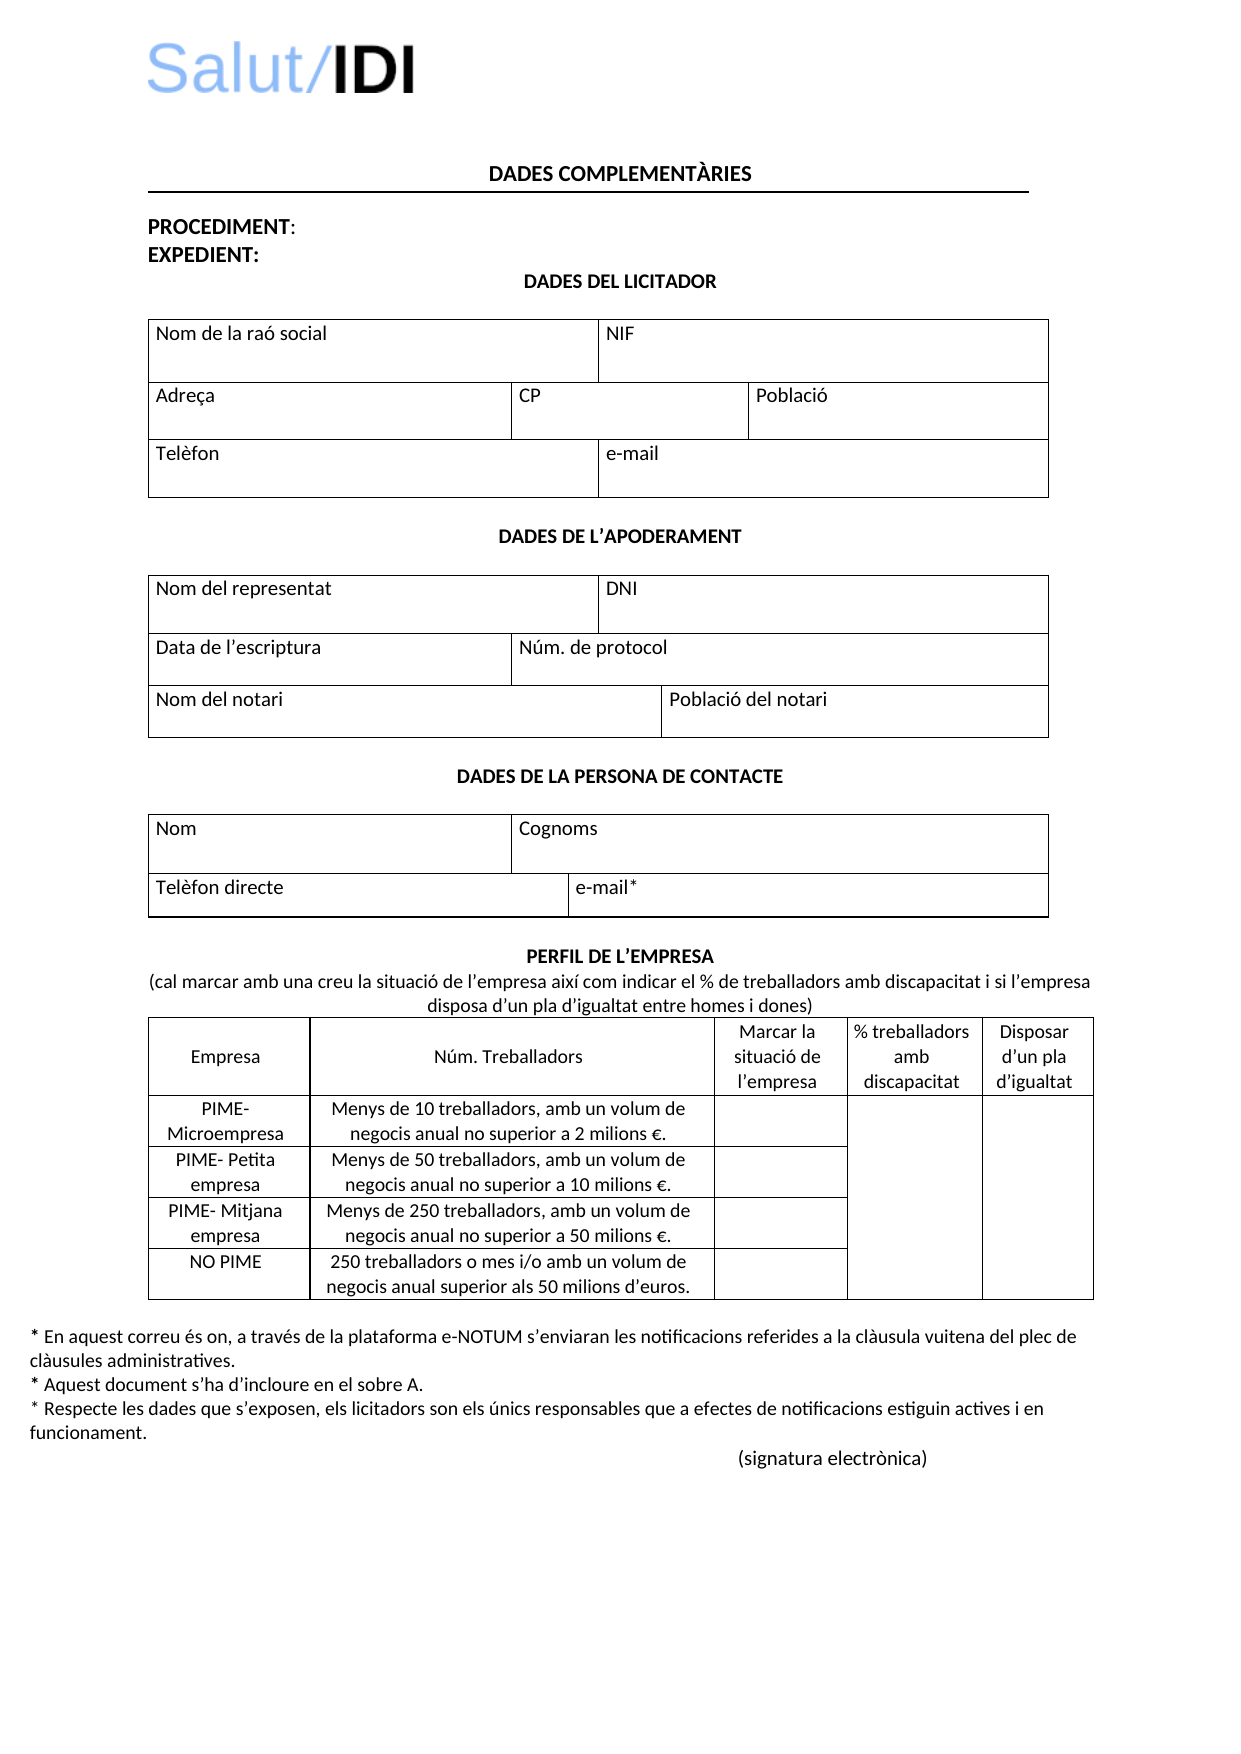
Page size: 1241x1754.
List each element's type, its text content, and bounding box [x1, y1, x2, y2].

table_header Cognoms [512, 815, 1048, 873]
table_cell Menys de 50 treballadors, amb un volum de negocis anual no superior a 10 milions €. [311, 1147, 714, 1197]
table_cell NO PIME [149, 1249, 309, 1299]
table_header % treballadors amb discapacitat [848, 1018, 982, 1094]
text DADES DE LA PERSONA DE CONTACTE [148, 763, 1092, 789]
table_cell PIME- Microempresa [149, 1096, 309, 1146]
table_cell Telèfon [149, 440, 598, 497]
text * Respecte les dades que s’exposen, els licitadors son els únics responsables que a efectes de notificacions estiguin actives i en funcionament. [29, 1396, 1092, 1445]
table_cell Nom del notari [149, 686, 661, 737]
table_header Núm. Treballadors [311, 1018, 714, 1094]
table_header Nom del representat [149, 576, 598, 633]
table_header Nom [149, 815, 511, 873]
text EXPEDIENT: [148, 241, 1092, 268]
text PROCEDIMENT: [148, 212, 1092, 241]
table_header NIF [599, 320, 1048, 382]
text DADES DE L’APODERAMENT [148, 524, 1092, 549]
table_cell [715, 1147, 847, 1197]
table_cell [715, 1249, 847, 1299]
picture [147, 41, 414, 93]
table_cell Població del notari [662, 686, 1048, 737]
table_cell Menys de 250 treballadors, amb un volum de negocis anual no superior a 50 milions €. [311, 1198, 714, 1248]
text * En aquest correu és on, a través de la plataforma e-NOTUM s’enviaran les notificacions referides a la clàusula vuitena del plec de clàusules administratives. [29, 1324, 1092, 1372]
text PERFIL DE L’EMPRESA [148, 943, 1092, 969]
table_cell PIME- Petita empresa [149, 1147, 309, 1197]
table_cell Telèfon directe [149, 874, 568, 916]
text DADES DEL LICITADOR [148, 268, 1092, 294]
table_header Empresa [149, 1018, 309, 1094]
table_cell [848, 1096, 982, 1299]
table_cell Població [749, 383, 1048, 439]
text * Aquest document s’ha d’incloure en el sobre A. [29, 1372, 1092, 1396]
text DADES COMPLEMENTÀRIES [148, 159, 1092, 187]
table_cell Data de l’escriptura [149, 634, 511, 685]
table_cell [715, 1198, 847, 1248]
table_cell 250 treballadors o mes i/o amb un volum de negocis anual superior als 50 milions d’euros. [311, 1249, 714, 1299]
table_cell [715, 1096, 847, 1146]
table_cell CP [512, 383, 748, 439]
table_cell Menys de 10 treballadors, amb un volum de negocis anual no superior a 2 milions €. [311, 1096, 714, 1146]
text (signatura electrònica) [619, 1445, 1092, 1470]
text (cal marcar amb una creu la situació de l’empresa així com indicar el % de treballadors amb discapacitat i si l’empresa disposa d’un pla d’igualtat entre homes i dones) [148, 969, 1092, 1017]
table_cell e-mail* [569, 874, 1048, 916]
table_cell Núm. de protocol [512, 634, 1048, 685]
table_cell e-mail [599, 440, 1048, 497]
table_cell [983, 1096, 1093, 1299]
table_header Marcar la situació de l’empresa [715, 1018, 847, 1094]
table_cell Adreça [149, 383, 511, 439]
table_header Disposar d’un pla d’igualtat [983, 1018, 1093, 1094]
table_header DNI [599, 576, 1048, 633]
table_header Nom de la raó social [149, 320, 598, 382]
table_cell PIME- Mitjana empresa [149, 1198, 309, 1248]
